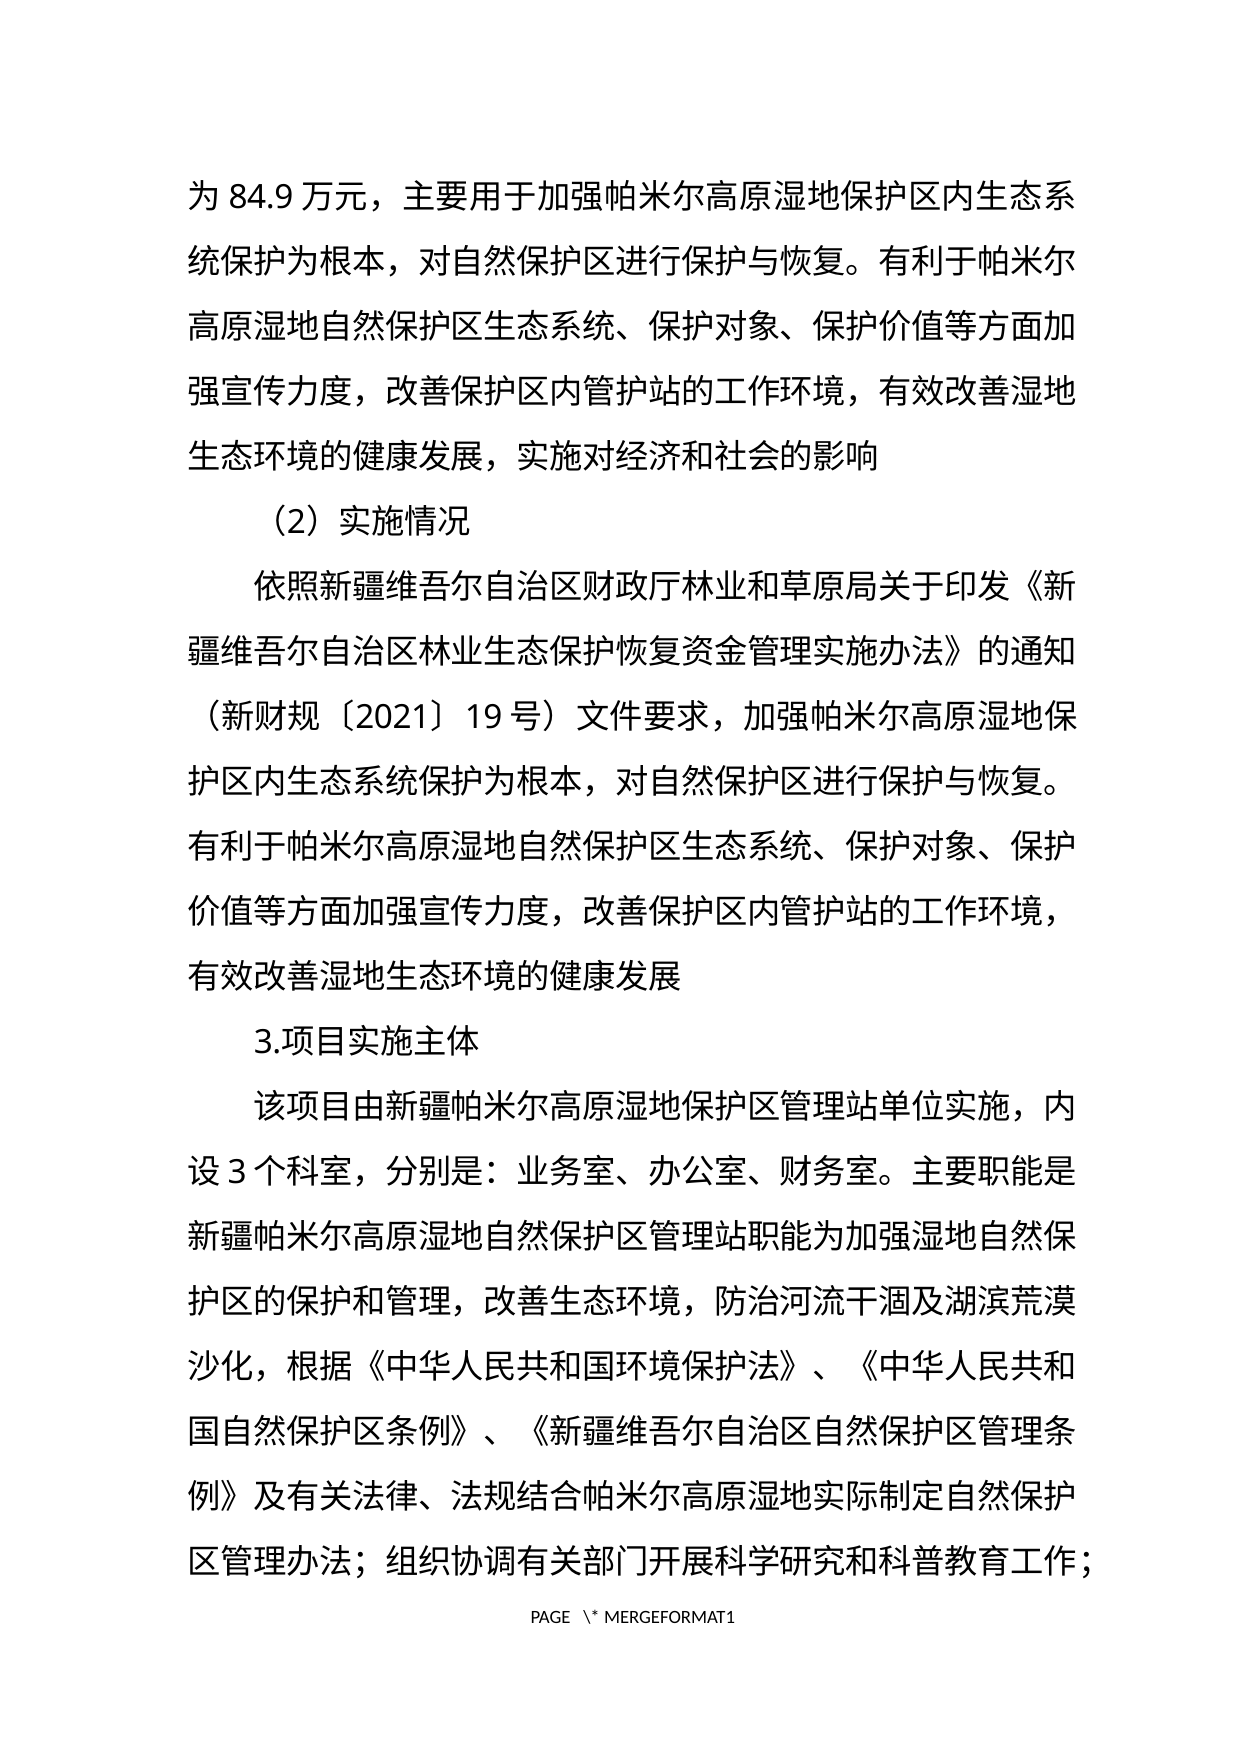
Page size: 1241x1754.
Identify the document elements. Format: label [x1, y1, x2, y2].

text [187, 162, 1078, 1592]
